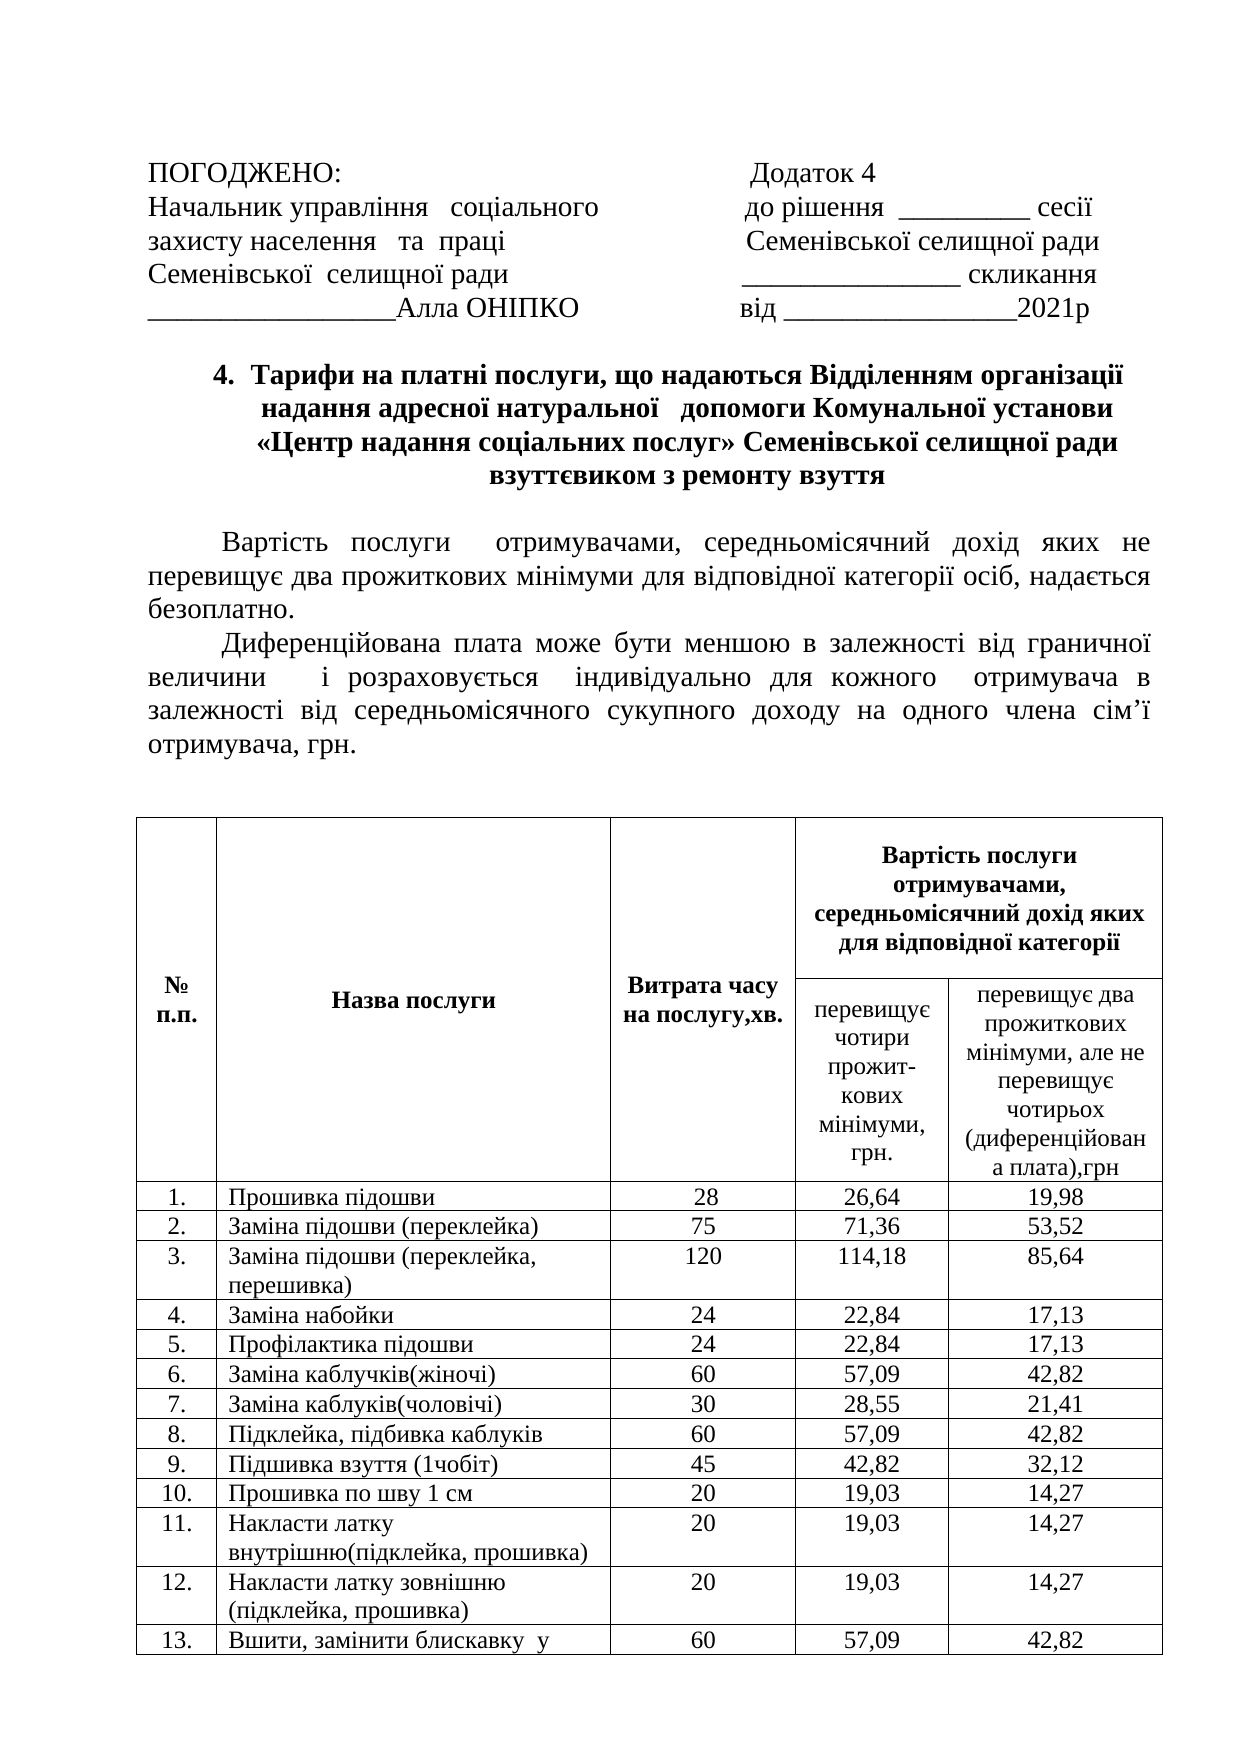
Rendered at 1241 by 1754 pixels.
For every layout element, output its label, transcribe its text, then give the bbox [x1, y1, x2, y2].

table_cell Прошивка підошви [217, 1182, 610, 1210]
table_cell 8. [137, 1419, 216, 1448]
table_cell Прошивка по шву 1 см [217, 1479, 610, 1507]
table_cell 26,64 [796, 1182, 948, 1210]
table_cell 42,82 [796, 1449, 948, 1477]
table_cell 22,84 [796, 1330, 948, 1358]
text Диференційована плата може бути меншою в залежності від граничної величини і розраховується індивідуально для кожного отримувача в залежності від середньомісячного сукупного доходу на одного члена сім’ї отримувача, грн. [148, 625, 1152, 759]
list Тарифи на платні послуги, що надаються Відділенням організації надання адресної натуральної допомоги Комунальної установи «Центр надання соціальних послуг» Семенівської селищної ради взуттєвиком з ремонту взуття [185, 357, 1152, 491]
table_cell 20 [611, 1567, 795, 1624]
table_cell 2. [137, 1211, 216, 1240]
table_cell перевищує два прожиткових мінімуми, але не перевищує чотирьох (диференційована плата),грн [949, 979, 1162, 1181]
table_cell Заміна підошви (переклейка, перешивка) [217, 1241, 610, 1299]
table_cell 17,13 [949, 1330, 1162, 1358]
table_cell 114,18 [796, 1241, 948, 1299]
table_cell 14,27 [949, 1479, 1162, 1507]
table_cell 60 [611, 1419, 795, 1448]
table_cell 6. [137, 1359, 216, 1388]
table_cell 19,03 [796, 1479, 948, 1507]
table_cell 60 [611, 1359, 795, 1388]
table_cell 17,13 [949, 1300, 1162, 1328]
table_cell 3. [137, 1241, 216, 1299]
table_cell 5. [137, 1330, 216, 1358]
text ПОГОДЖЕНО: Додаток 4 [148, 156, 1152, 189]
table_cell 13. [137, 1625, 216, 1654]
table_cell 32,12 [949, 1449, 1162, 1477]
table_cell 20 [611, 1508, 795, 1566]
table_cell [217, 1625, 610, 1654]
table_cell 19,98 [949, 1182, 1162, 1210]
table_cell 14,27 [949, 1508, 1162, 1566]
table_cell 75 [611, 1211, 795, 1240]
table_header Вартість послуги отримувачами, середньомісячний дохід яких для відповідної категорії [796, 818, 1162, 978]
table_cell 42,82 [949, 1359, 1162, 1388]
table_header № п.п. [137, 818, 216, 1181]
table_cell Заміна каблуків(чоловічі) [217, 1389, 610, 1418]
table_cell 42,82 [949, 1419, 1162, 1448]
table_cell 57,09 [796, 1625, 948, 1654]
table_cell 10. [137, 1479, 216, 1507]
table_cell 24 [611, 1300, 795, 1328]
table_cell 30 [611, 1389, 795, 1418]
table_cell 24 [611, 1330, 795, 1358]
table_cell Профілактика підошви [217, 1330, 610, 1358]
table_cell 9. [137, 1449, 216, 1477]
table_cell 7. [137, 1389, 216, 1418]
table_cell 21,41 [949, 1389, 1162, 1418]
table_cell 4. [137, 1300, 216, 1328]
table_header Витрата часу на послугу,хв. [611, 818, 795, 1181]
table_cell 19,03 [796, 1567, 948, 1624]
table_cell 57,09 [796, 1359, 948, 1388]
table_cell 20 [611, 1479, 795, 1507]
table_cell Накласти латку зовнішню (підклейка, прошивка) [217, 1567, 610, 1624]
table_cell Заміна каблучків(жіночі) [217, 1359, 610, 1388]
table_cell Підшивка взуття (1чобіт) [217, 1449, 610, 1477]
table_cell 60 [611, 1625, 795, 1654]
table_cell 11. [137, 1508, 216, 1566]
table_cell Заміна набойки [217, 1300, 610, 1328]
table_cell Заміна підошви (переклейка) [217, 1211, 610, 1240]
table_cell 42,82 [949, 1625, 1162, 1654]
table_cell 53,52 [949, 1211, 1162, 1240]
text захисту населення та праці Семенівської селищної ради [148, 223, 1152, 256]
table_cell 57,09 [796, 1419, 948, 1448]
table_cell 22,84 [796, 1300, 948, 1328]
table_cell 12. [137, 1567, 216, 1624]
table_cell Накласти латку внутрішню(підклейка, прошивка) [217, 1508, 610, 1566]
table_header Назва послуги [217, 818, 610, 1181]
table_cell Підклейка, підбивка каблуків [217, 1419, 610, 1448]
table_cell 14,27 [949, 1567, 1162, 1624]
table_cell перевищує чотири прожит-кових мінімуми, грн. [796, 979, 948, 1181]
text Вартість послуги отримувачами, середньомісячний дохід яких не перевищує два прожиткових мінімуми для відповідної категорії осіб, надається безоплатно. [148, 524, 1152, 625]
table_cell 19,03 [796, 1508, 948, 1566]
table_cell 45 [611, 1449, 795, 1477]
table_cell 1. [137, 1182, 216, 1210]
table_cell 28 [611, 1182, 795, 1210]
table_cell 28,55 [796, 1389, 948, 1418]
text Семенівської селищної ради _______________ скликання _________________Алла ОНІПКО від ________________2021р [148, 256, 1152, 323]
text Начальник управління соціального до рішення _________ сесії [148, 189, 1152, 223]
table_cell 85,64 [949, 1241, 1162, 1299]
table_cell 71,36 [796, 1211, 948, 1240]
table_cell 120 [611, 1241, 795, 1299]
